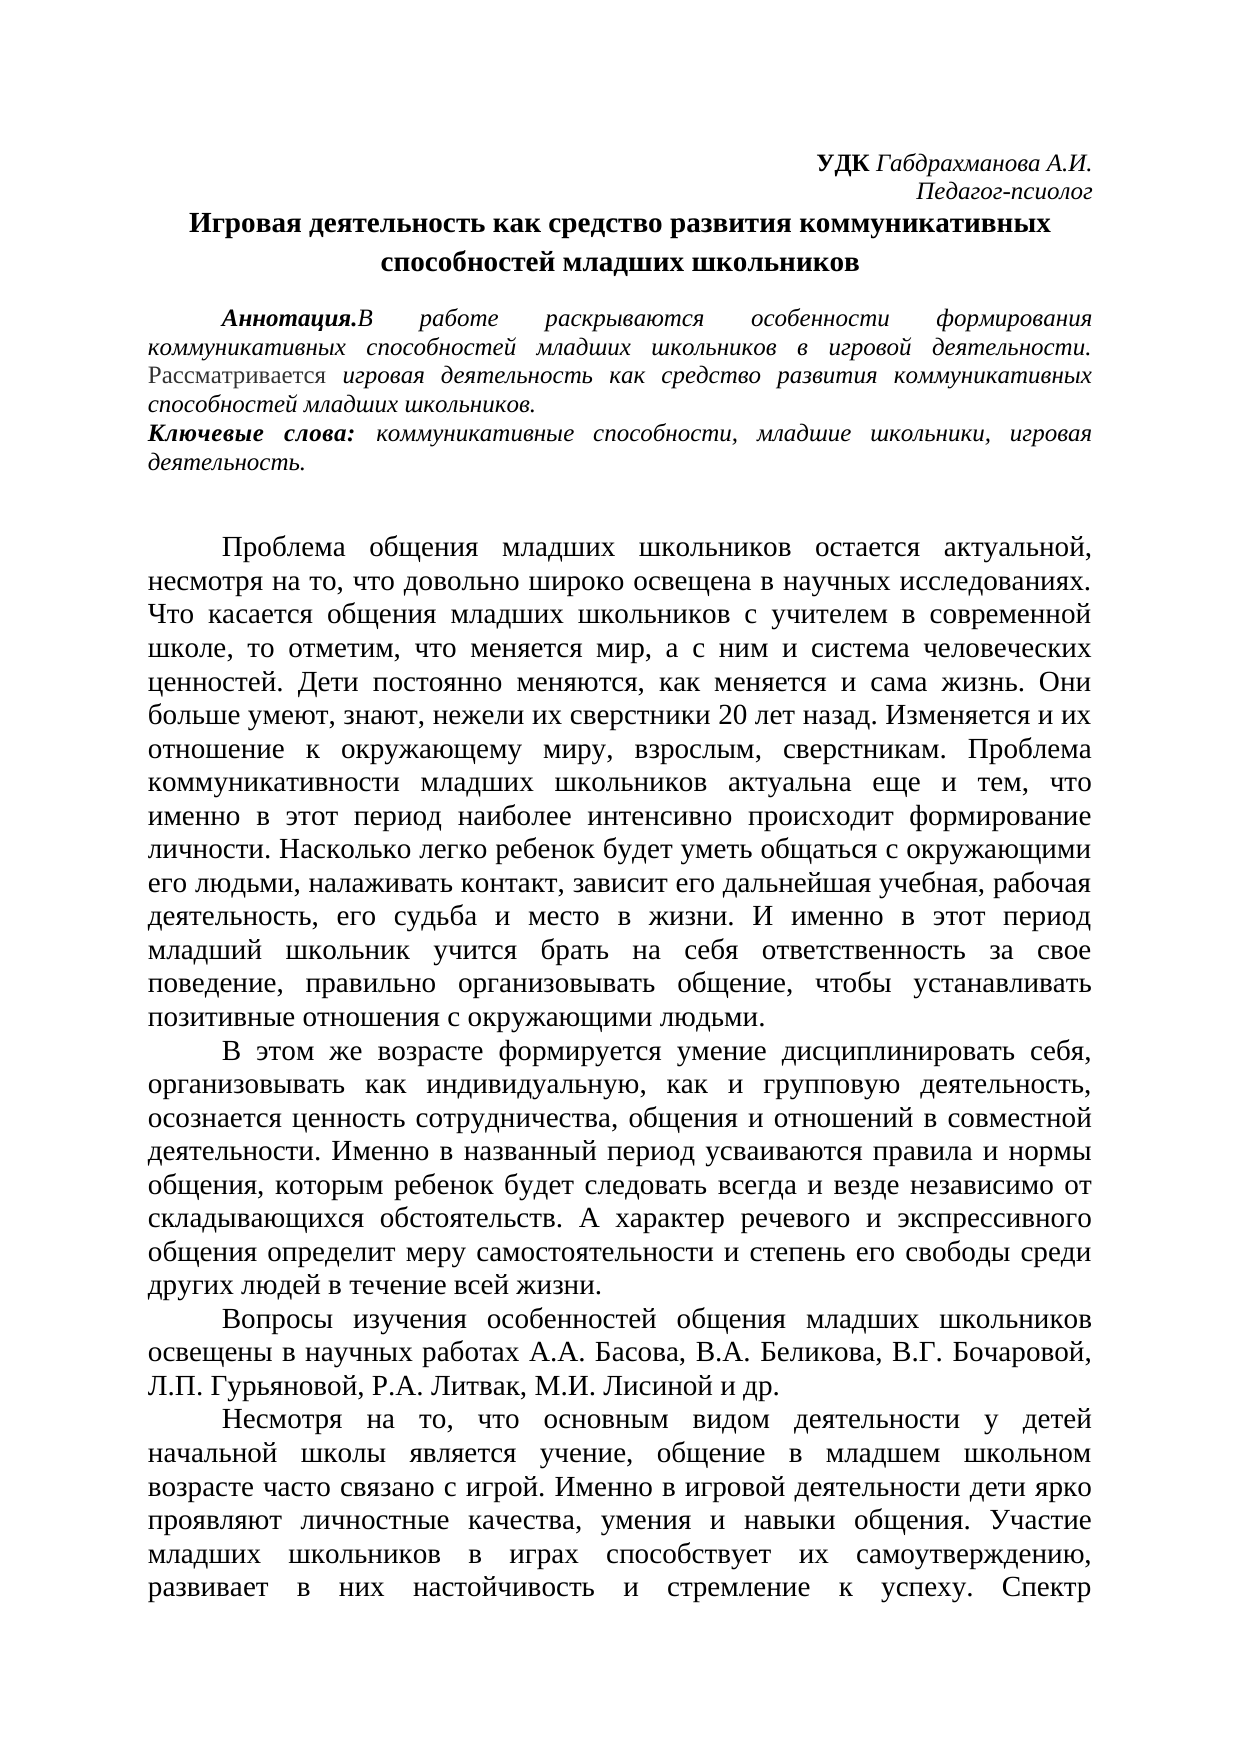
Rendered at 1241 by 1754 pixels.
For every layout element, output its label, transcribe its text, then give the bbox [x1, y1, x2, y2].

text Ключевые слова: коммуникативные способности, младшие школьники, игровая деятельность. [148, 418, 1092, 476]
text Аннотация.В работе раскрываются особенности формирования коммуникативных способностей младших школьников в игровой деятельности. Рассматривается игровая деятельность как средство развития коммуникативных способностей младших школьников. [148, 303, 1092, 418]
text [148, 1402, 1092, 1603]
text Проблема общения младших школьников остается актуальной, несмотря на то, что довольно широко освещена в научных исследованиях. Что касается общения младших школьников с учителем в современной школе, то отметим, что меняется мир, а с ним и система человеческих ценностей. Дети постоянно меняются, как меняется и сама жизнь. Они больше умеют, знают, нежели их сверстники 20 лет назад. Изменяется и их отношение к окружающему миру, взрослым, сверстникам. Проблема коммуникативности младших школьников актуальна еще и тем, что именно в этот период наиболее интенсивно происходит формирование личности. Насколько легко ребенок будет уметь общаться с окружающими его людьми, налаживать контакт, зависит его дальнейшая учебная, рабочая деятельность, его судьба и место в жизни. И именно в этот период младший школьник учится брать на себя ответственность за свое поведение, правильно организовывать общение, чтобы устанавливать позитивные отношения с окружающими людьми. [148, 529, 1092, 1033]
text Педагог-псиолог [148, 176, 1092, 205]
text Игровая деятельность как средство развития коммуникативных способностей младших школьников [148, 205, 1092, 277]
text В этом же возрасте формируется умение дисциплинировать себя, организовывать как индивидуальную, как и групповую деятельность, осознается ценность сотрудничества, общения и отношений в совместной деятельности. Именно в названный период усваиваются правила и нормы общения, которым ребенок будет следовать всегда и везде независимо от складывающихся обстоятельств. А характер речевого и экспрессивного общения определит меру самостоятельности и степень его свободы среди других людей в течение всей жизни. [148, 1033, 1092, 1301]
text УДК Габдрахманова А.И. [148, 148, 1092, 176]
text Вопросы изучения особенностей общения младших школьников освещены в научных работах А.А. Басова, В.А. Беликова, В.Г. Бочаровой, Л.П. Гурьяновой, Р.А. Литвак, М.И. Лисиной и др. [148, 1301, 1092, 1402]
